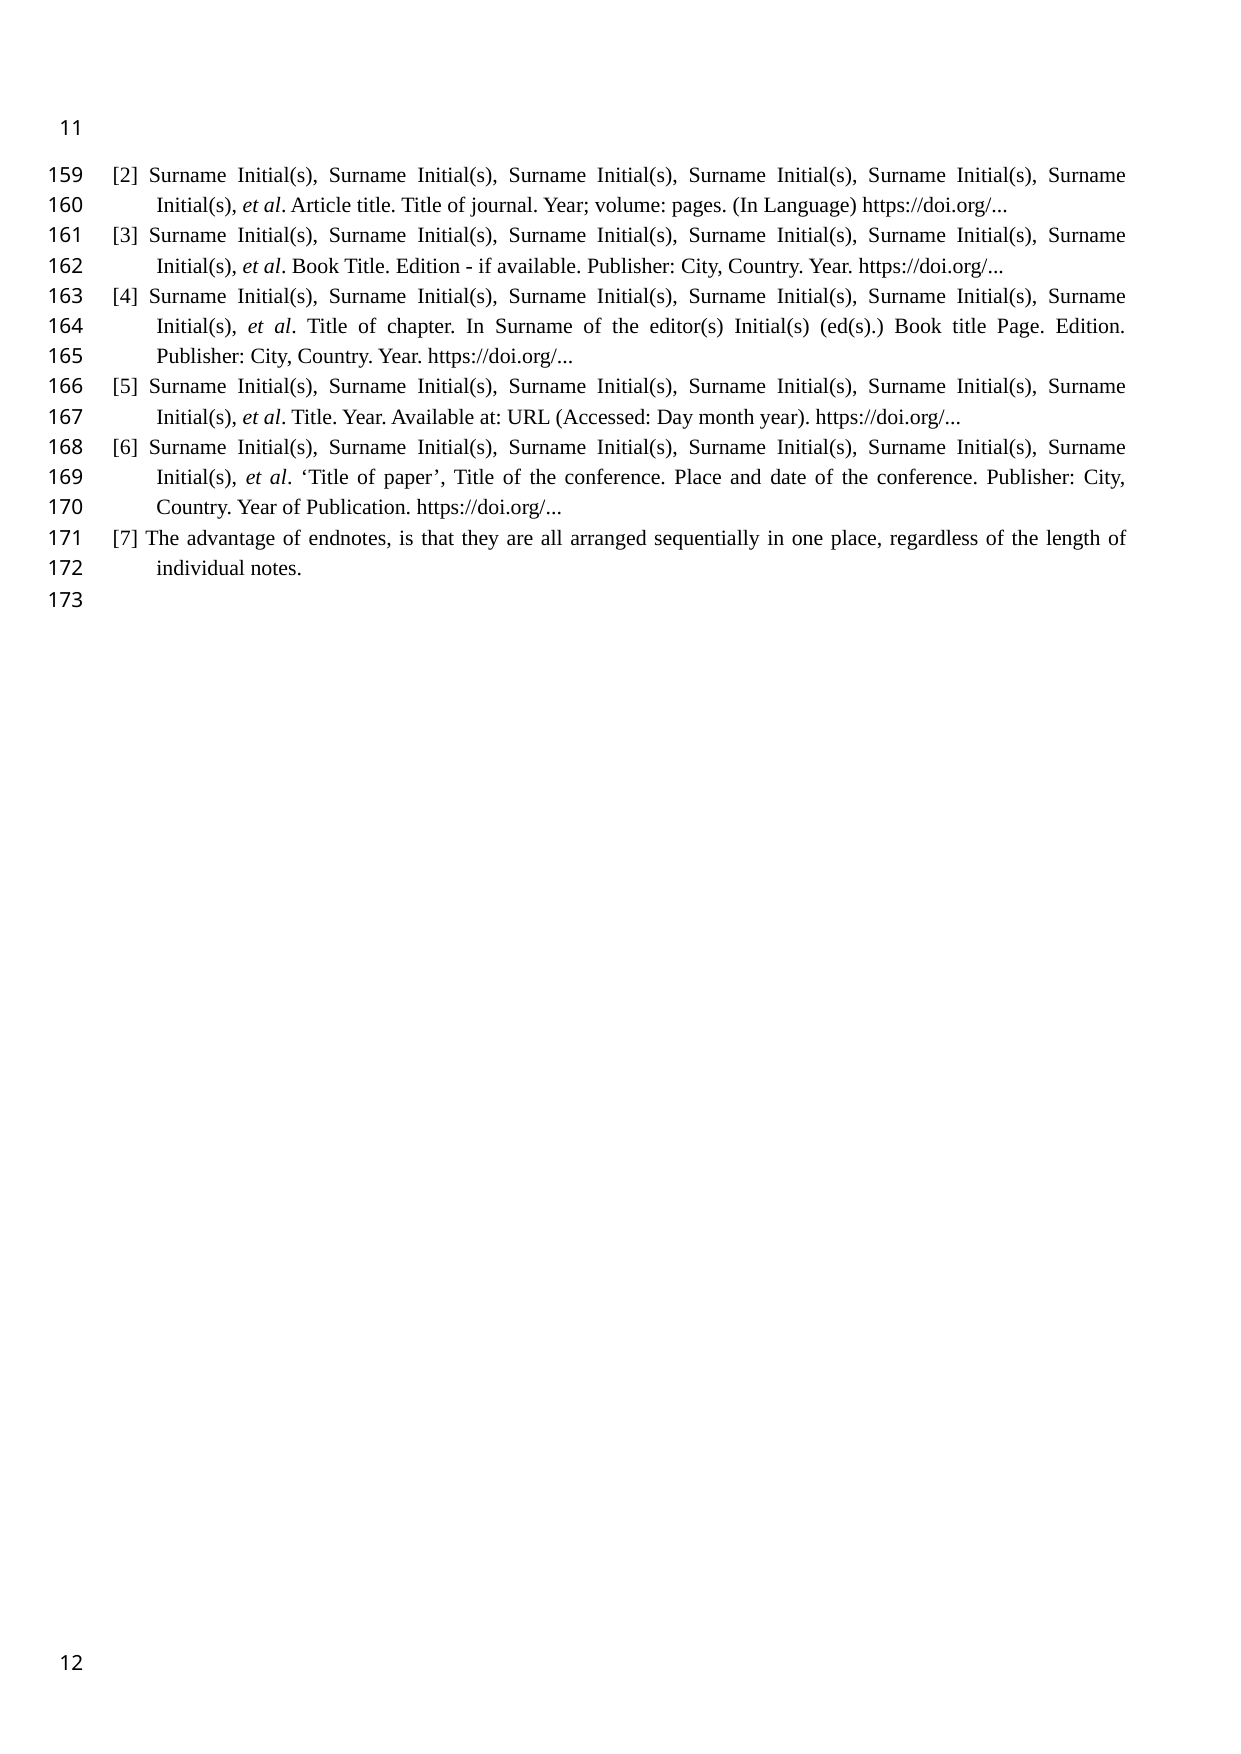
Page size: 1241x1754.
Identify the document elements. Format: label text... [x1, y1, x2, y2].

text [6] Surname Initial(s), Surname Initial(s), Surname Initial(s), Surname Initial(s), Surname Initial(s), Surname Initial(s), et al. ‘Title of paper’, Title of the conference. Place and date of the conference. Publisher: City, Country. Year of Publication. https://doi.org/... [112, 434, 1128, 519]
text [2] Surname Initial(s), Surname Initial(s), Surname Initial(s), Surname Initial(s), Surname Initial(s), Surname Initial(s), et al. Article title. Title of journal. Year; volume: pages. (In Language) https://doi.org/... [112, 162, 1128, 217]
text [7] The advantage of endnotes, is that they are all arranged sequentially in one place, regardless of the length of individual notes. [112, 524, 1128, 580]
text [3] Surname Initial(s), Surname Initial(s), Surname Initial(s), Surname Initial(s), Surname Initial(s), Surname Initial(s), et al. Book Title. Edition - if available. Publisher: City, Country. Year. https://doi.org/... [112, 222, 1128, 278]
text [4] Surname Initial(s), Surname Initial(s), Surname Initial(s), Surname Initial(s), Surname Initial(s), Surname Initial(s), et al. Title of chapter. In Surname of the editor(s) Initial(s) (ed(s).) Book title Page. Edition. Publisher: City, Country. Year. https://doi.org/... [112, 283, 1128, 368]
text [5] Surname Initial(s), Surname Initial(s), Surname Initial(s), Surname Initial(s), Surname Initial(s), Surname Initial(s), et al. Title. Year. Available at: URL (Accessed: Day month year). https://doi.org/... [112, 373, 1128, 429]
